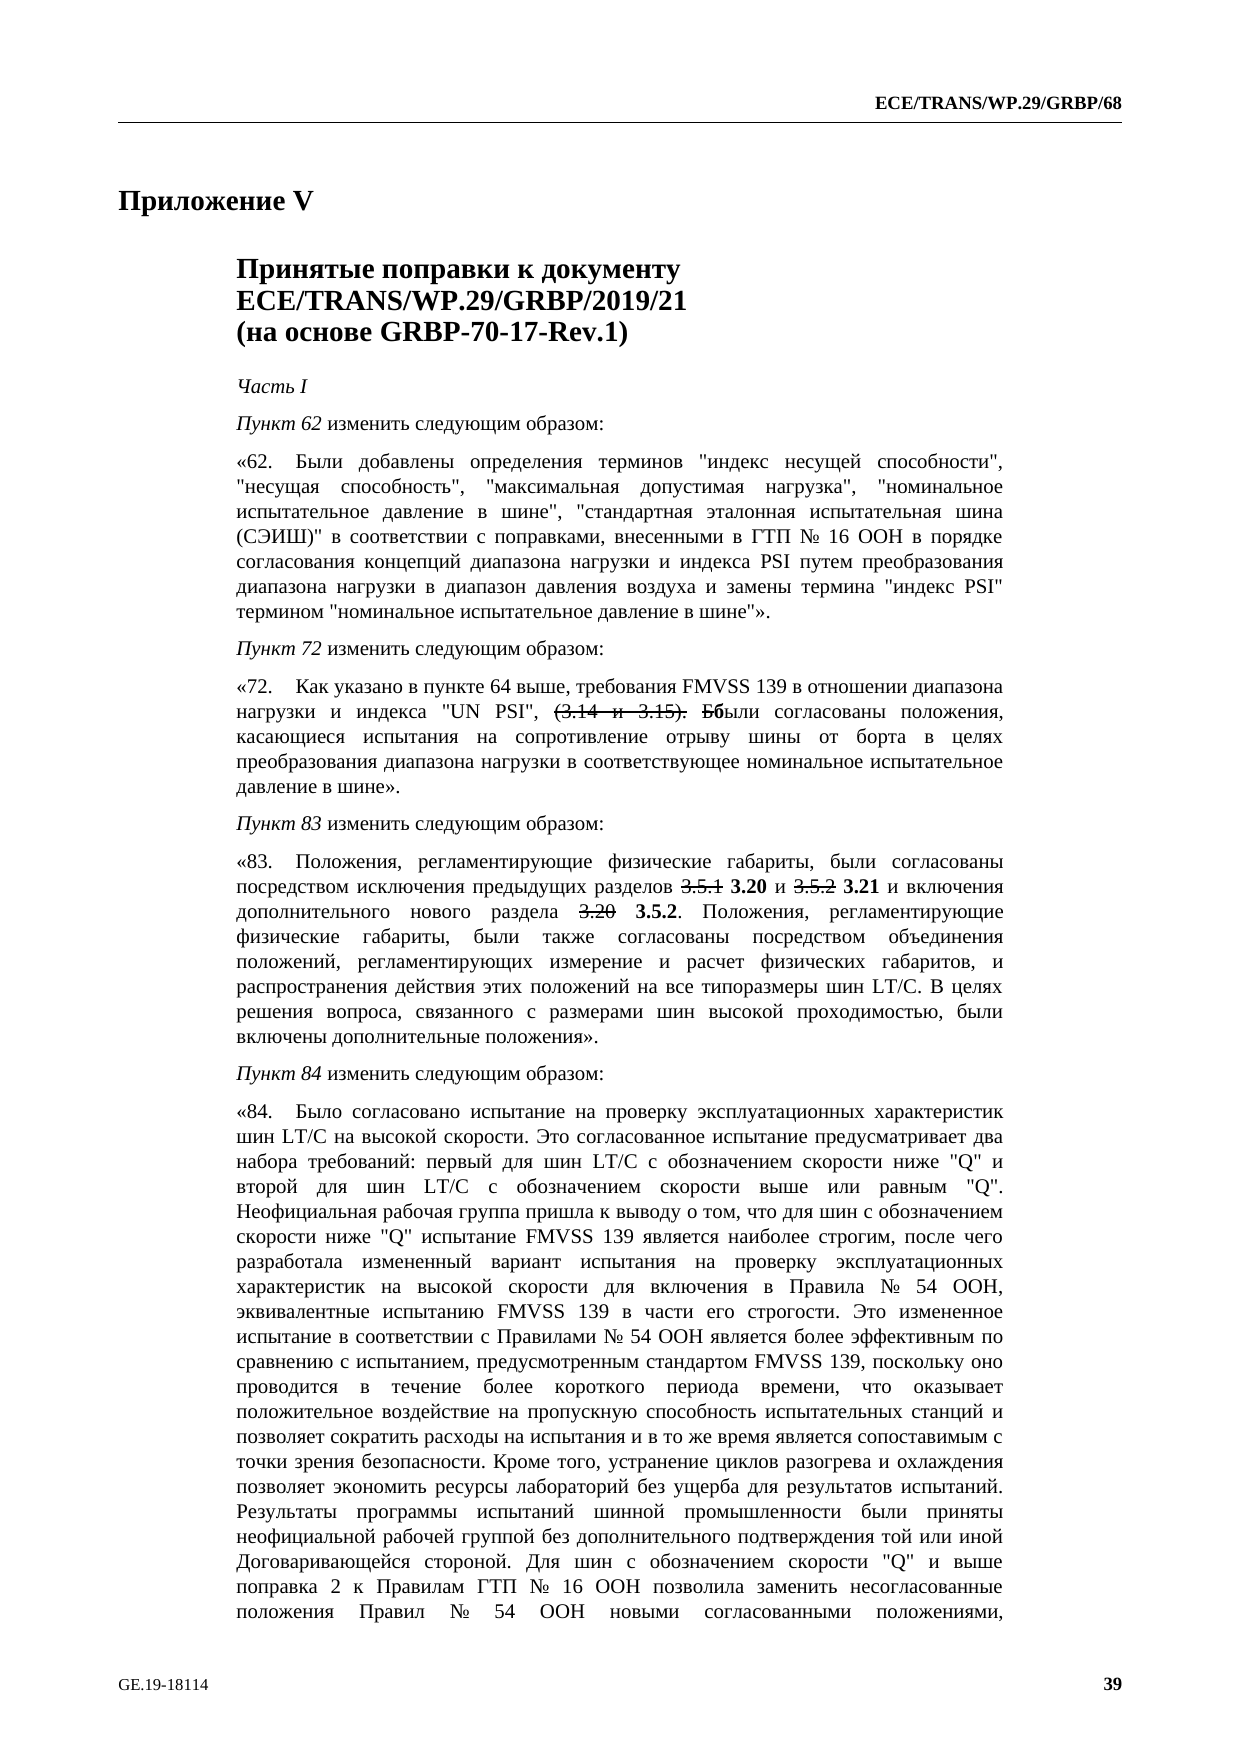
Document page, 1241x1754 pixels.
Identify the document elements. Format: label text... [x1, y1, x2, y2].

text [236, 1098, 1004, 1623]
text Приложение V [118, 185, 1004, 216]
text Пункт 83 изменить следующим образом: [236, 810, 1122, 835]
text «62. Были добавлены определения терминов "индекс несущей способности", "несущая способность", "максимальная допустимая нагрузка", "номинальное испытательное давление в шине", "стандартная эталонная испытательная шина (СЭИШ)" в соответствии с поправками, внесенными в ГТП № 16 ООН в порядке согласования концепций диапазона нагрузки и индекса PSI путем преобразования диапазона нагрузки в диапазон давления воздуха и замены термина "индекс PSI" термином "номинальное испытательное давление в шине"». [236, 448, 1004, 623]
text Часть I [236, 373, 1122, 398]
text Принятые поправки к документу ECE/TRANS/WP.29/GRBP/2019/21 (на основе GRBP-70-17-Rev.1) [118, 254, 1004, 348]
text Пункт 62 изменить следующим образом: [236, 410, 1004, 435]
text Пункт 72 изменить следующим образом: [236, 635, 1122, 660]
text Пункт 84 изменить следующим образом: [236, 1060, 1122, 1085]
text «83. Положения, регламентирующие физические габариты, были согласованы посредством исключения предыдущих разделов 3.5.1 3.20 и 3.5.2 3.21 и включения дополнительного нового раздела 3.20 3.5.2. Положения, регламентирующие физические габариты, были также согласованы посредством объединения положений, регламентирующих измерение и расчет физических габаритов, и распространения действия этих положений на все типоразмеры шин LT/C. В целях решения вопроса, связанного с размерами шин высокой проходимостью, были включены дополнительные положения». [236, 848, 1004, 1048]
text «72. Как указано в пункте 64 выше, требования FMVSS 139 в отношении диапазона нагрузки и индекса "UN PSI", (3.14 и 3.15). Ббыли согласованы положения, касающиеся испытания на сопротивление отрыву шины от борта в целях преобразования диапазона нагрузки в соответствующее номинальное испытательное давление в шине». [236, 673, 1004, 798]
